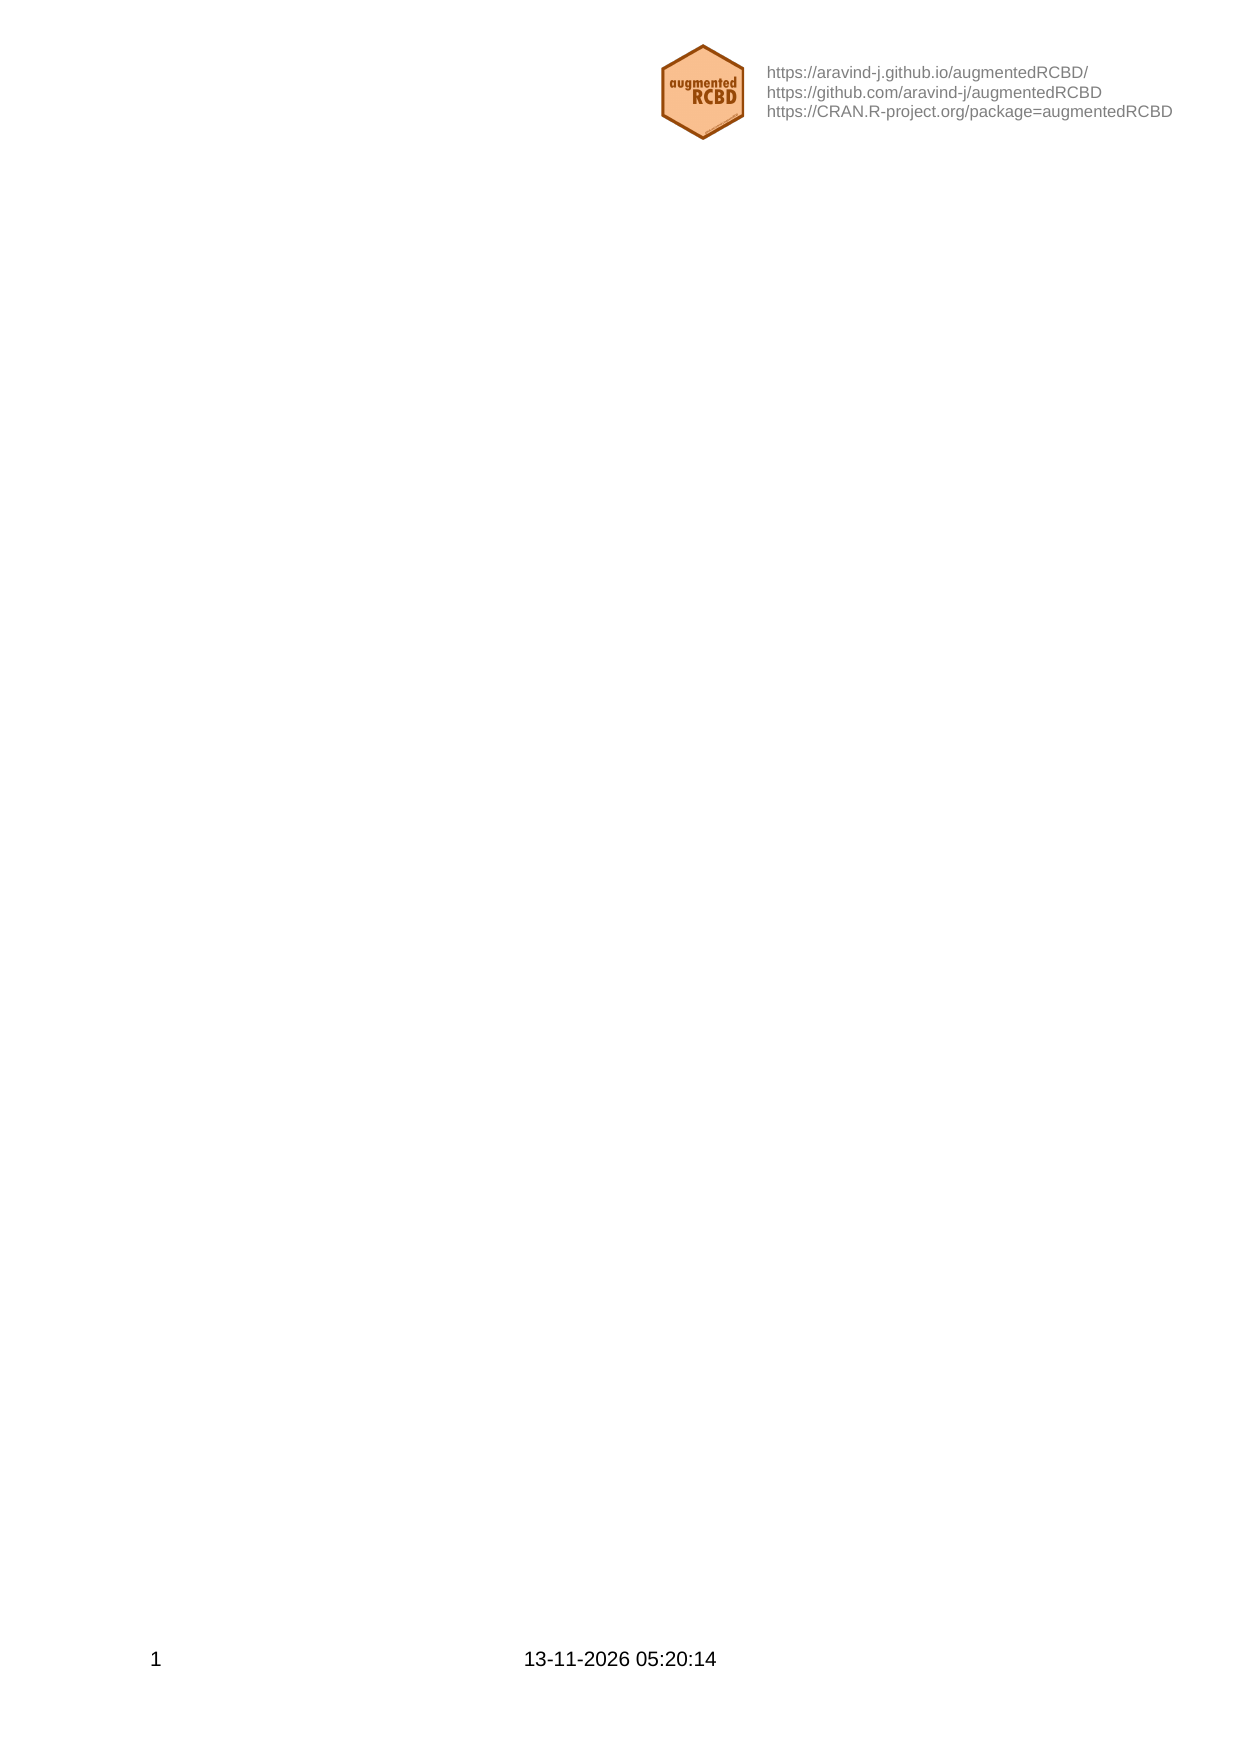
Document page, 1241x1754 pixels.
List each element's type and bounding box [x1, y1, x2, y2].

picture [661, 44, 745, 140]
